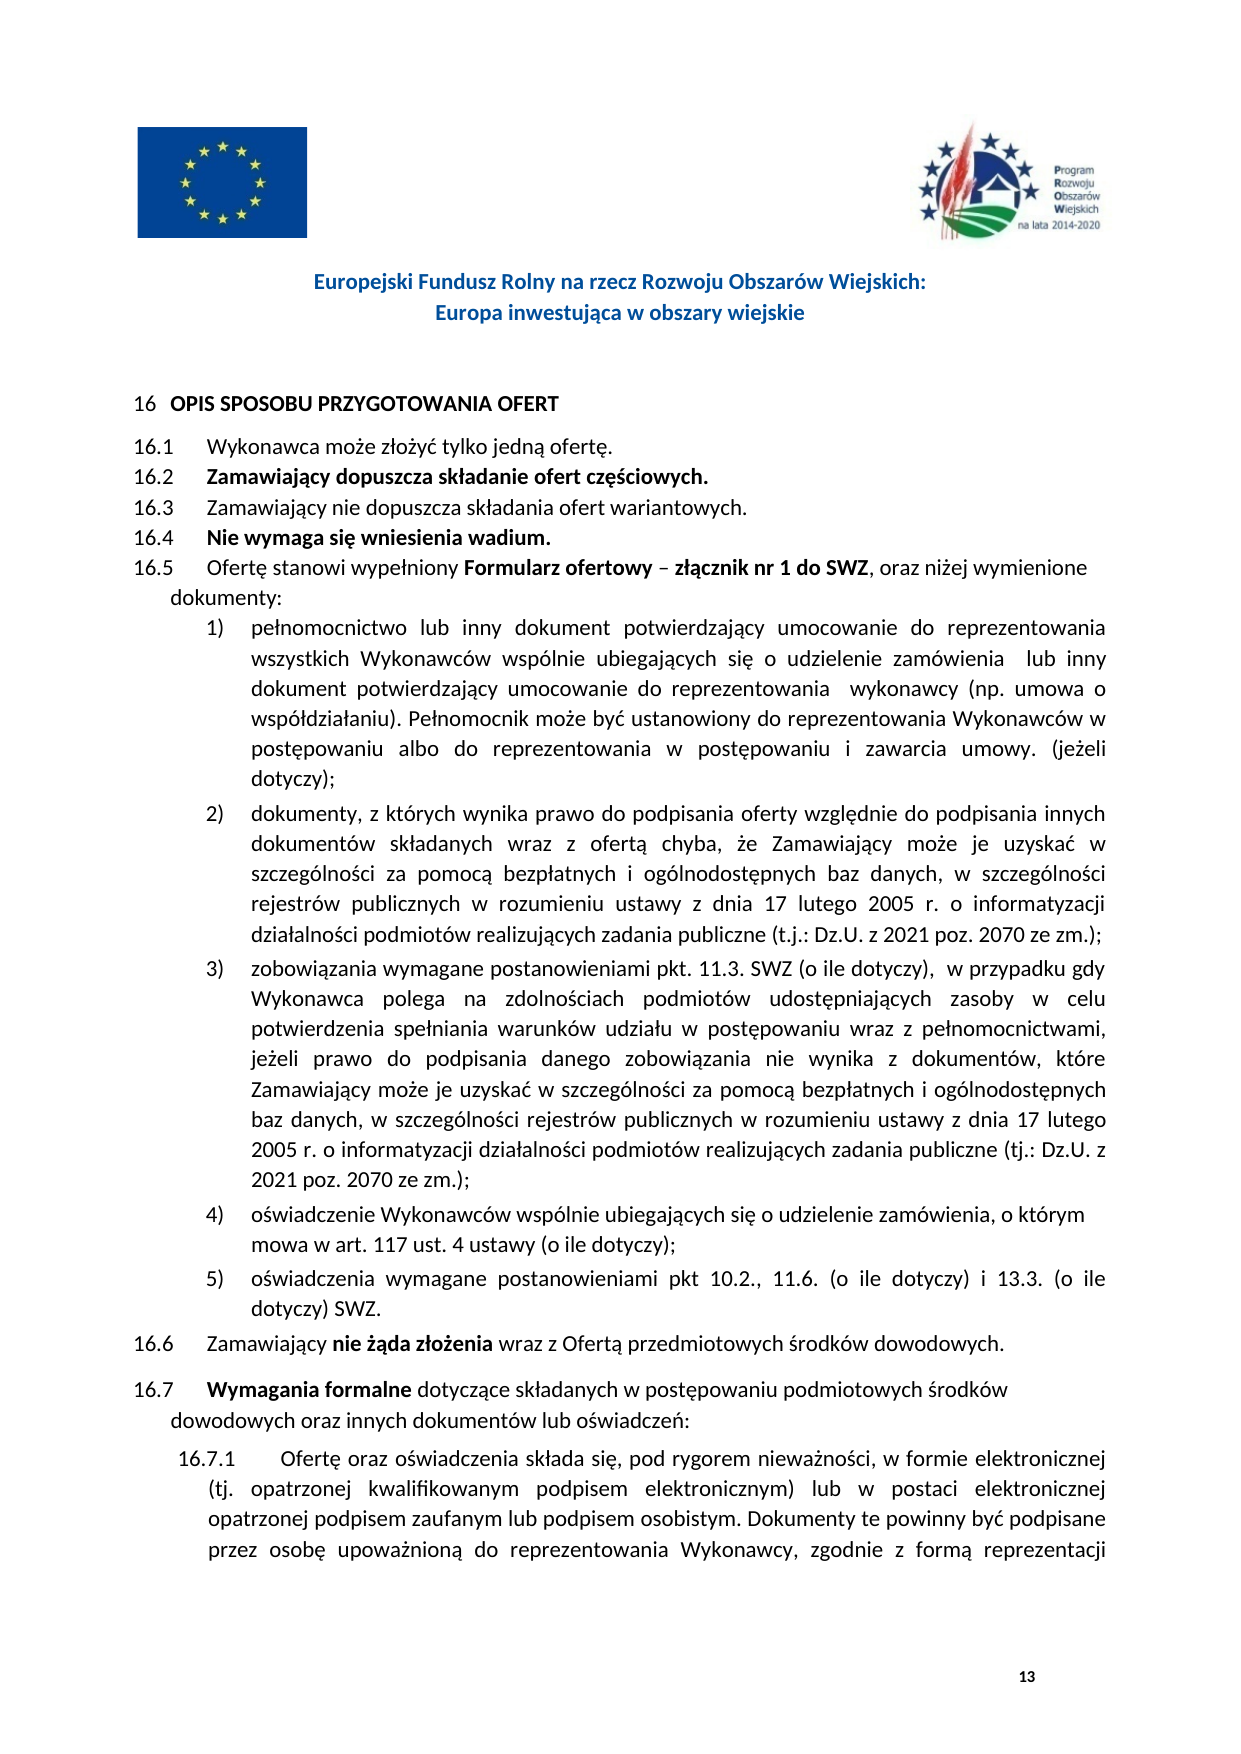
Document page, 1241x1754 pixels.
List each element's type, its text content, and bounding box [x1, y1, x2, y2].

list zobowiązania wymagane postanowieniami pkt. 11.3. SWZ (o ile dotyczy), w przypadku gdy Wykonawca polega na zdolnościach podmiotów udostępniających zasoby w celu potwierdzenia spełniania warunków udziału w postępowaniu wraz z pełnomocnictwami, jeżeli prawo do podpisania danego zobowiązania nie wynika z dokumentów, które Zamawiający może je uzyskać w szczególności za pomocą bezpłatnych i ogólnodostępnych baz danych, w szczególności rejestrów publicznych w rozumieniu ustawy z dnia 17 lutego 2005 r. o informatyzacji działalności podmiotów realizujących zadania publiczne (tj.: Dz.U. z 2021 poz. 2070 ze zm.); [206, 954, 1107, 1193]
list oświadczenia wymagane postanowieniami pkt 10.2., 11.6. (o ile dotyczy) i 13.3. (o ile dotyczy) SWZ. [206, 1264, 1107, 1322]
list Zamawiający nie dopuszcza składania ofert wariantowych. [133, 493, 1107, 521]
list Wykonawca może złożyć tylko jedną ofertę. [133, 432, 1107, 460]
list OPIS SPOSOBU PRZYGOTOWANIA OFERT [133, 389, 1107, 417]
list dokumenty, z których wynika prawo do podpisania oferty względnie do podpisania innych dokumentów składanych wraz z ofertą chyba, że Zamawiający może je uzyskać w szczególności za pomocą bezpłatnych i ogólnodostępnych baz danych, w szczególności rejestrów publicznych w rozumieniu ustawy z dnia 17 lutego 2005 r. o informatyzacji działalności podmiotów realizujących zadania publiczne (t.j.: Dz.U. z 2021 poz. 2070 ze zm.); [206, 799, 1107, 948]
list Ofertę stanowi wypełniony Formularz ofertowy – złącznik nr 1 do SWZ, oraz niżej wymienione dokumenty: [133, 553, 1107, 611]
list Zamawiający nie żąda złożenia wraz z Ofertą przedmiotowych środków dowodowych. [133, 1329, 1107, 1357]
list pełnomocnictwo lub inny dokument potwierdzający umocowanie do reprezentowania wszystkich Wykonawców wspólnie ubiegających się o udzielenie zamówienia lub inny dokument potwierdzający umocowanie do reprezentowania wykonawcy (np. umowa o współdziałaniu). Pełnomocnik może być ustanowiony do reprezentowania Wykonawców w postępowaniu albo do reprezentowania w postępowaniu i zawarcia umowy. (jeżeli dotyczy); [206, 613, 1107, 793]
list Wymagania formalne dotyczące składanych w postępowaniu podmiotowych środków dowodowych oraz innych dokumentów lub oświadczeń: [133, 1376, 1107, 1434]
picture [910, 114, 1114, 252]
picture [137, 127, 308, 238]
list oświadczenie Wykonawców wspólnie ubiegających się o udzielenie zamówienia, o którym mowa w art. 117 ust. 4 ustawy (o ile dotyczy); [206, 1200, 1107, 1258]
list Zamawiający dopuszcza składanie ofert częściowych. [133, 462, 1107, 491]
list Nie wymaga się wniesienia wadium. [133, 523, 1107, 551]
